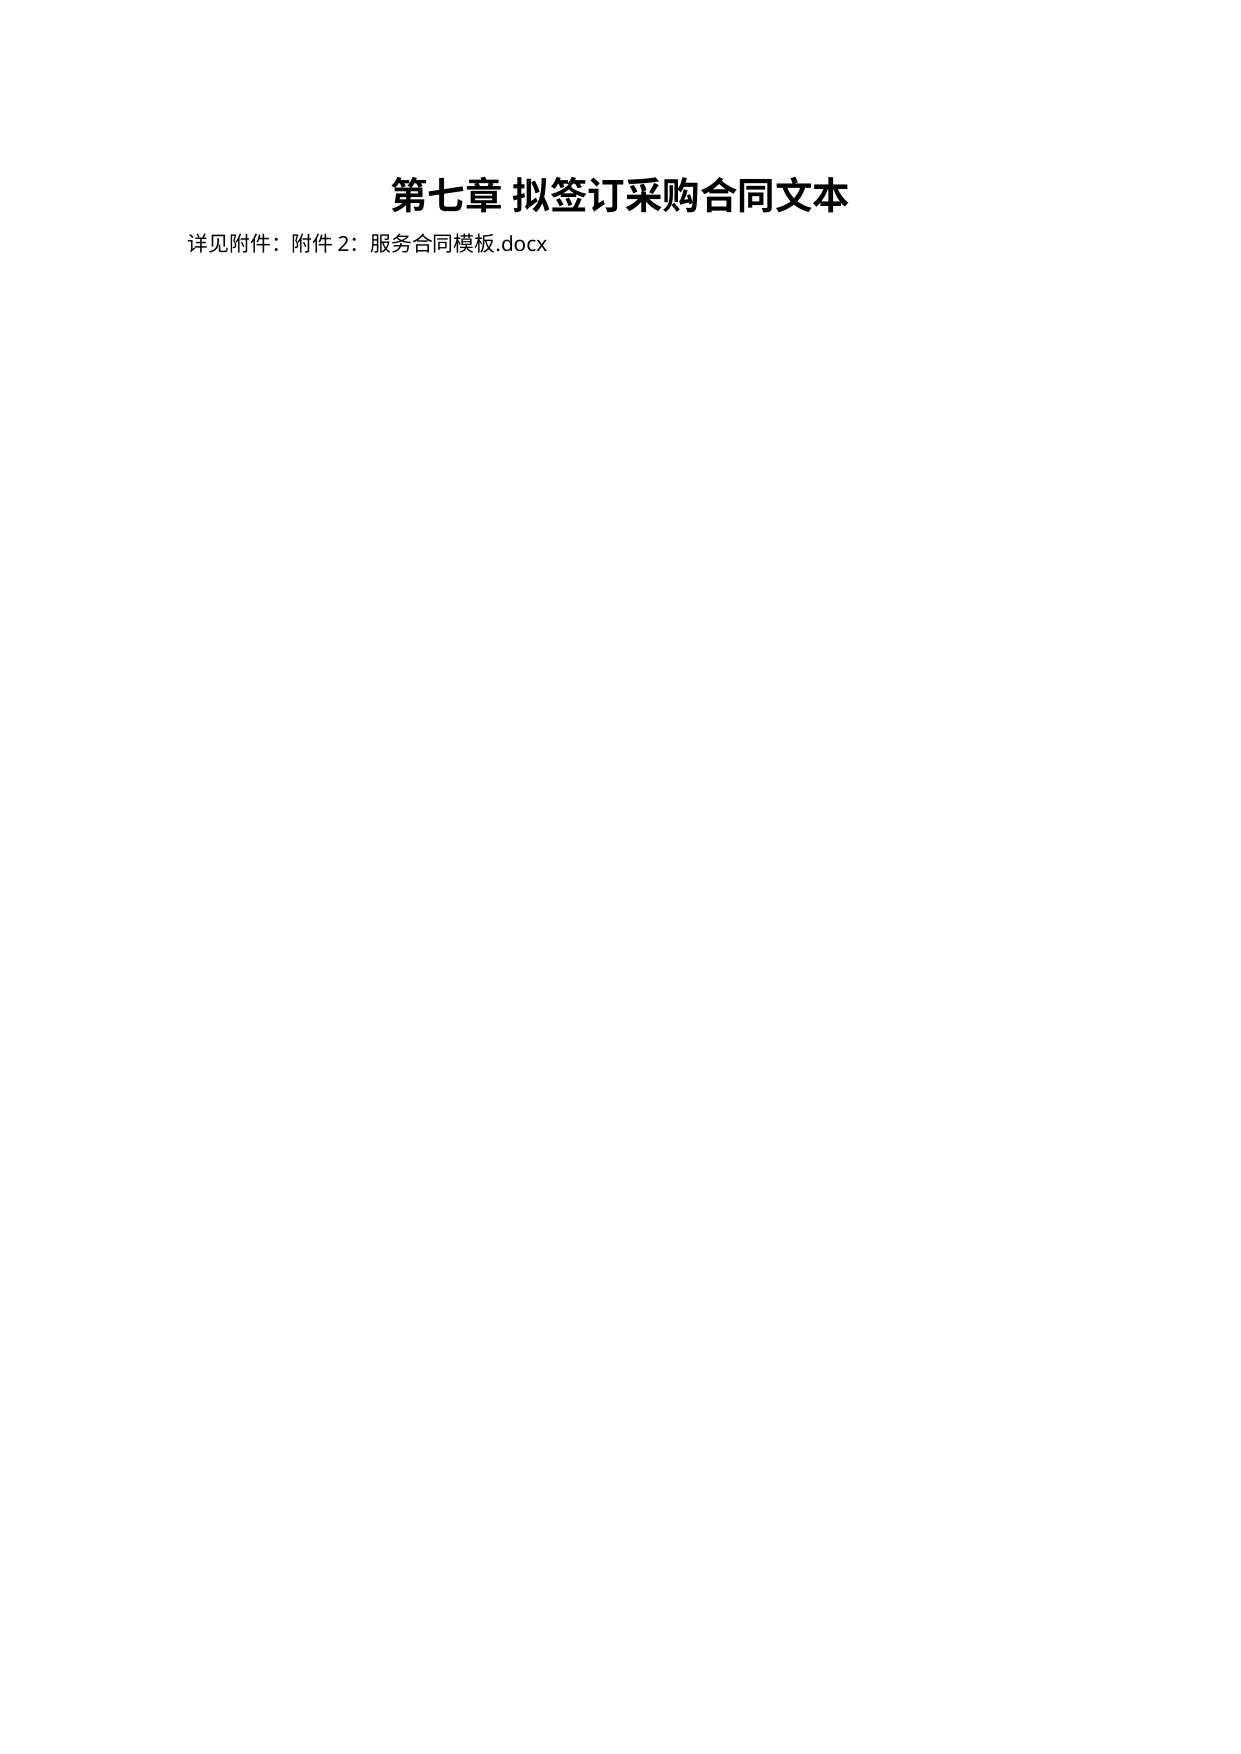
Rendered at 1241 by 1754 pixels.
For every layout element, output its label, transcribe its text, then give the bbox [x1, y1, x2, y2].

text 详见附件：附件2：服务合同模板.docx [187, 227, 1053, 259]
text 第七章 拟签订采购合同文本 [187, 162, 1053, 227]
